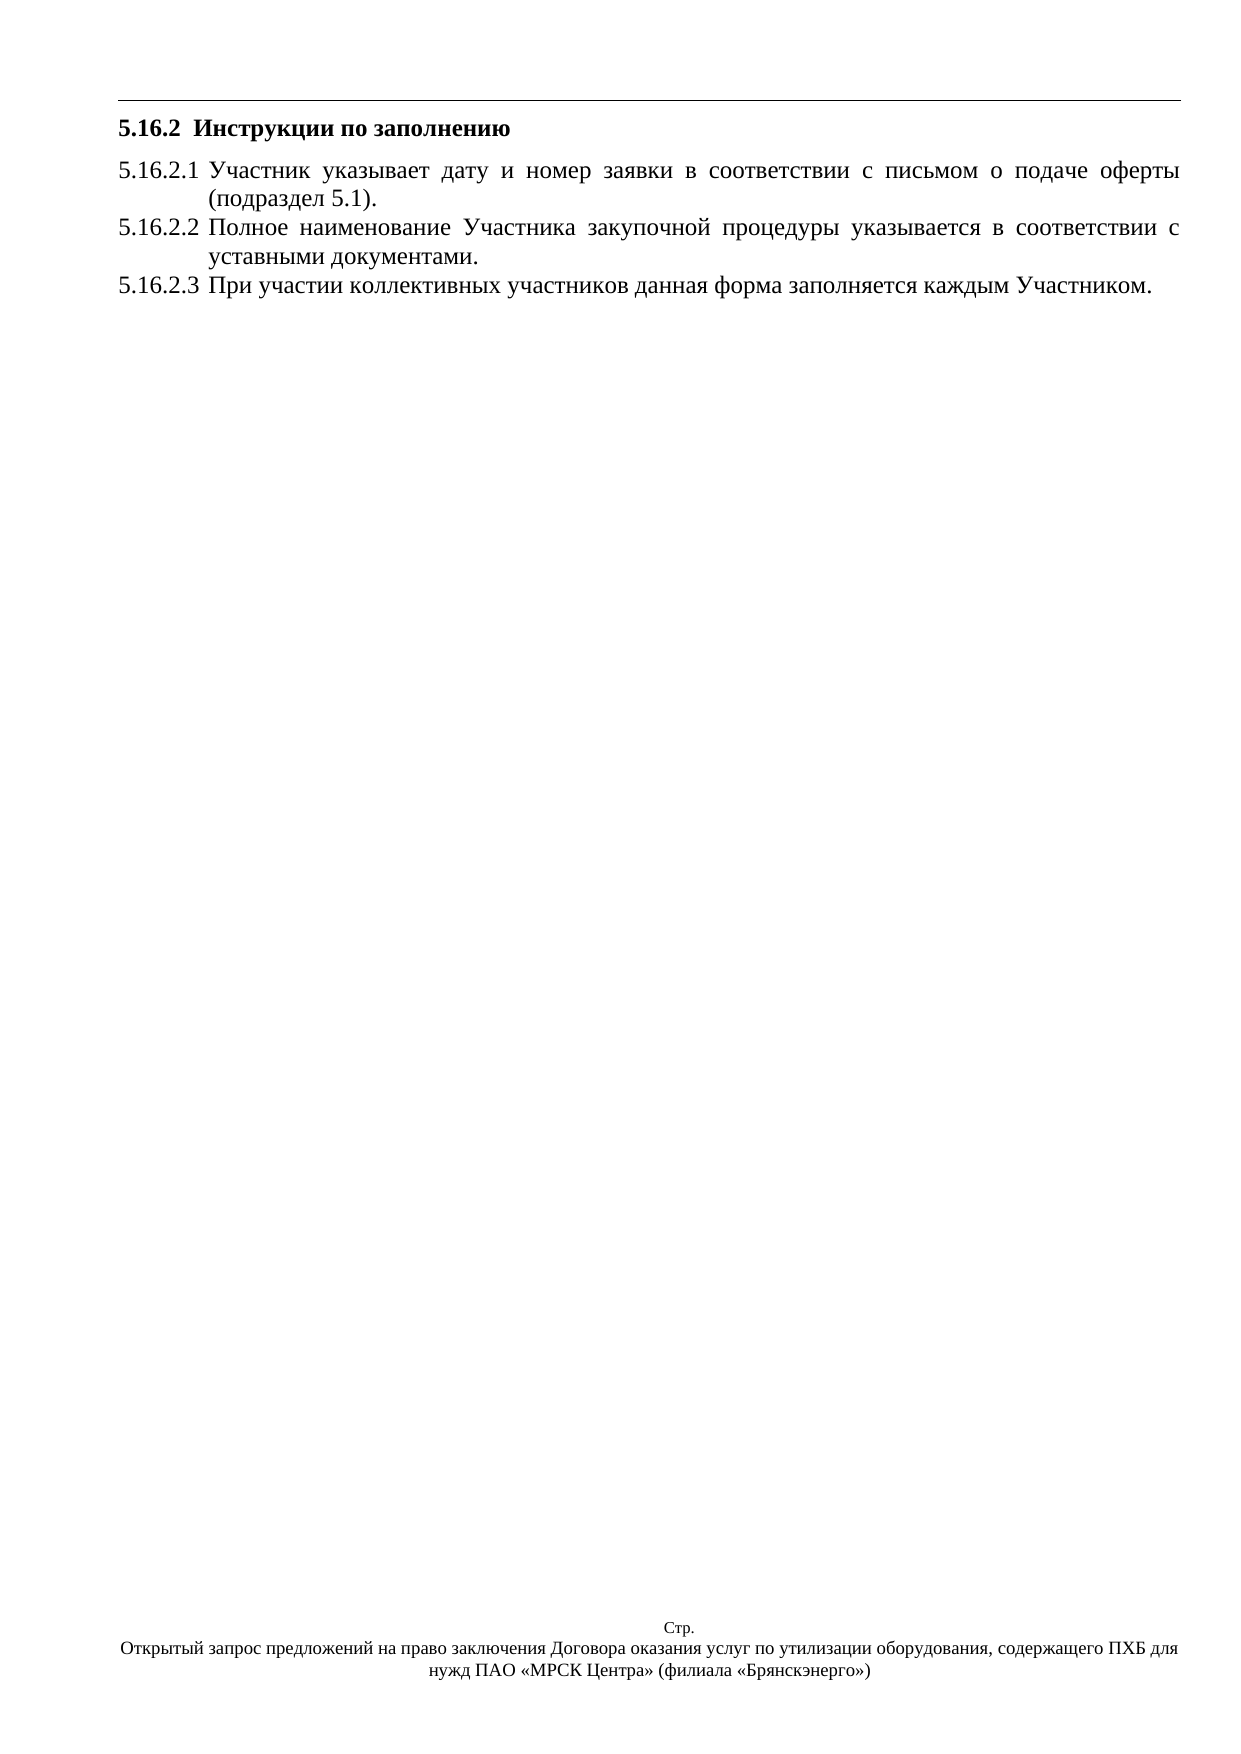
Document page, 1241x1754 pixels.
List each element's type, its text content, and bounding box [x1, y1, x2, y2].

subtitle Инструкции по заполнению [118, 113, 1181, 142]
list Участник указывает дату и номер заявки в соответствии с письмом о подаче оферты (подраздел 5.1). [118, 155, 1181, 212]
list При участии коллективных участников данная форма заполняется каждым Участником. [118, 270, 1181, 298]
list Полное наименование Участника закупочной процедуры указывается в соответствии с уставными документами. [118, 212, 1181, 270]
